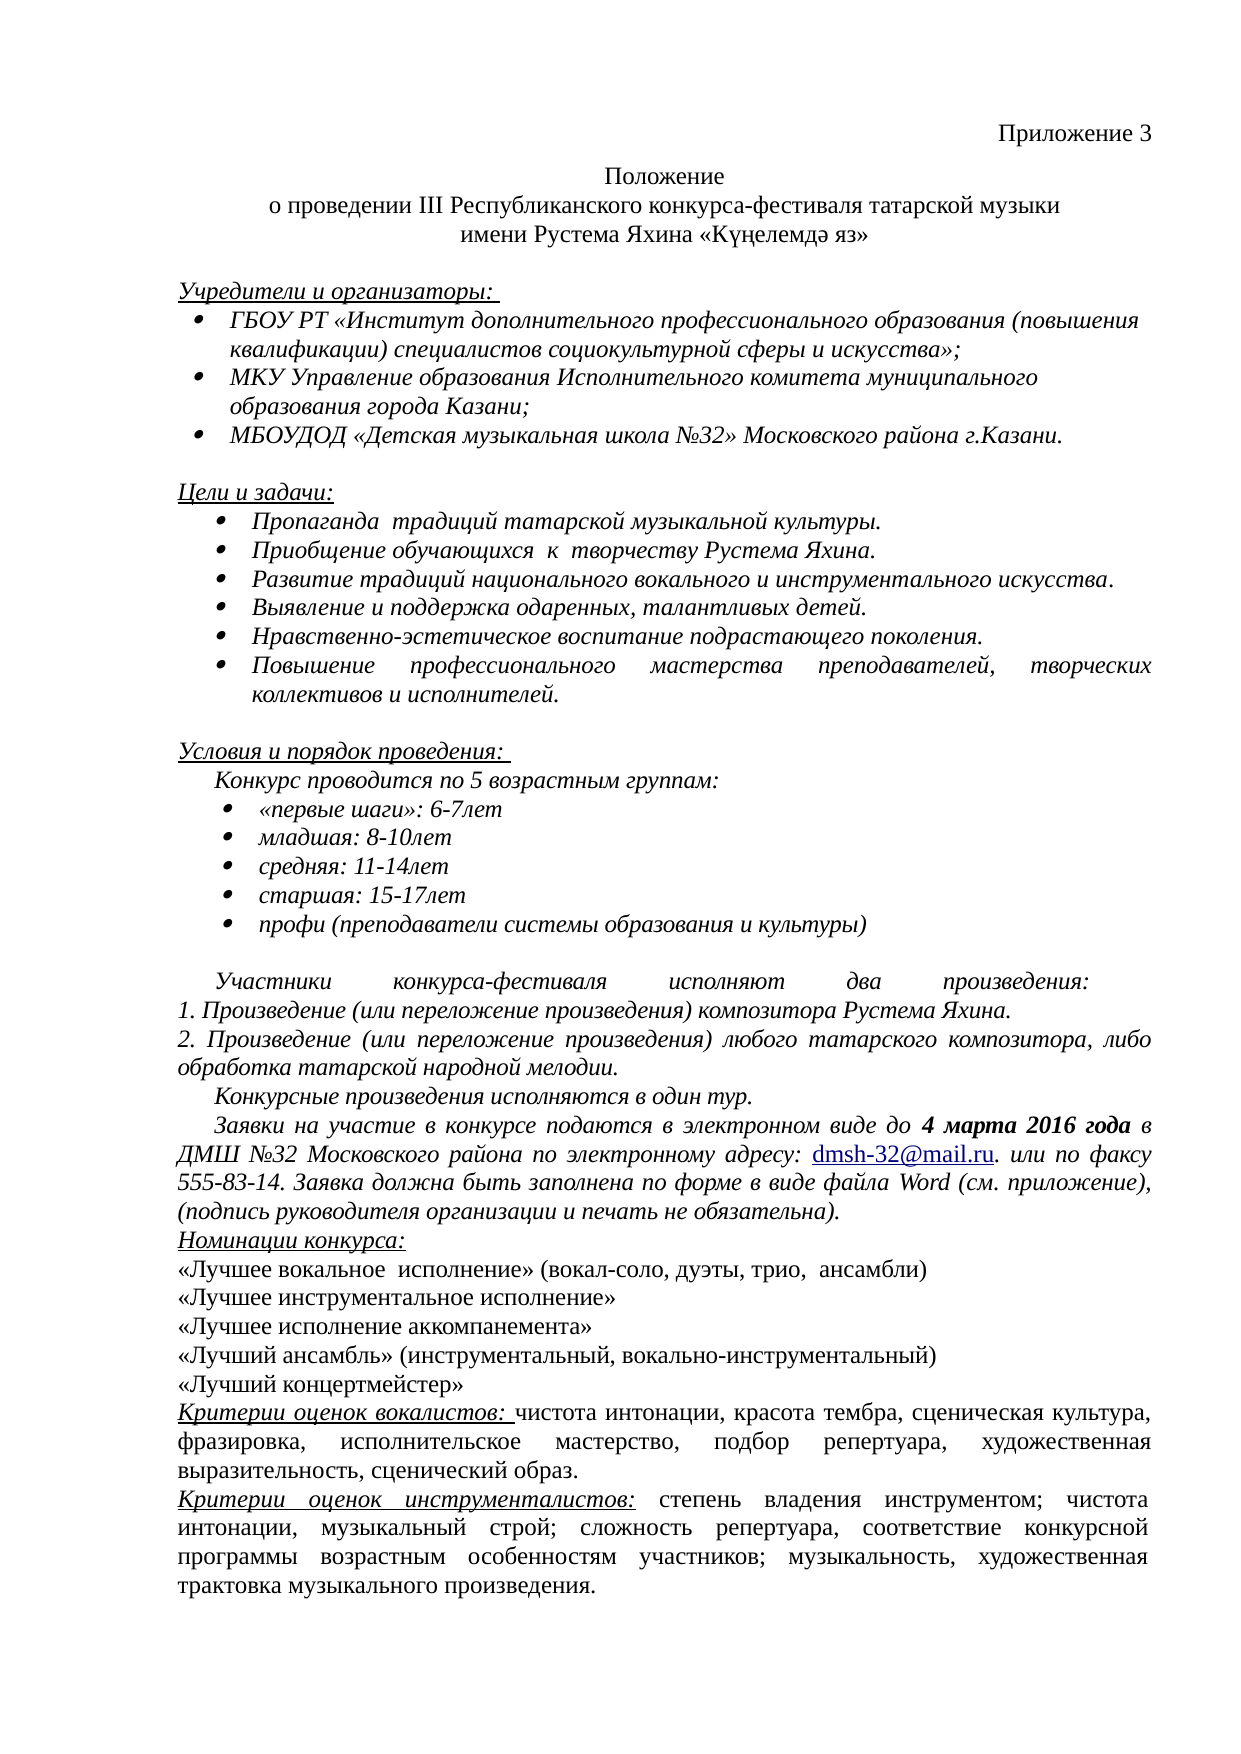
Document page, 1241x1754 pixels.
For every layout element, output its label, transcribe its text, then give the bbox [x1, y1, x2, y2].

text Критерии оценок инструменталистов: степень владения инструментом; чистота интонации, музыкальный строй; сложность репертуара, соответствие конкурсной программы возрастным особенностям участников; музыкальность, художественная трактовка музыкального произведения. [177, 1484, 1149, 1599]
list Развитие традиций национального вокального и инструментального искусства. [214, 564, 1152, 592]
text Условия и порядок проведения: [177, 736, 1152, 765]
list Повышение профессионального мастерства преподавателей, творческих коллективов и исполнителей. [214, 650, 1152, 707]
list профи (преподаватели системы образования и культуры) [221, 909, 1152, 937]
list Нравственно-эстетическое воспитание подрастающего поколения. [214, 621, 1152, 650]
text «Лучшее вокальное исполнение» (вокал-соло, дуэты, трио, ансамбли) [177, 1254, 1152, 1282]
text имени Рустема Яхина «Күңелемдә яз» [177, 219, 1152, 247]
text Учредители и организаторы: [177, 276, 1152, 305]
text «Лучшее исполнение аккомпанемента» [177, 1311, 1152, 1340]
text «Лучшее инструментальное исполнение» [177, 1282, 1152, 1311]
text Конкурсные произведения исполняются в один тур. [177, 1081, 1152, 1110]
text о проведении III Республиканского конкурса-фестиваля татарской музыки [177, 190, 1152, 219]
text «Лучший ансамбль» (инструментальный, вокально-инструментальный) [177, 1340, 1152, 1369]
text Заявки на участие в конкурсе подаются в электронном виде до 4 марта 2016 года в ДМШ №32 Московского района по электронному адресу: dmsh-32@mail.ru. или по факсу 555-83-14. Заявка должна быть заполнена по форме в виде файла Word (см. приложение), (подпись руководителя организации и печать не обязательна). [177, 1110, 1152, 1225]
list Пропаганда традиций татарской музыкальной культуры. [214, 506, 1152, 535]
list старшая: 15-17лет [221, 880, 1152, 909]
text Участники конкурса-фестиваля исполняют два произведения: 1. Произведение (или переложение произведения) композитора Рустема Яхина. [177, 966, 1152, 1024]
text «Лучший концертмейстер» [177, 1369, 1152, 1397]
text 2. Произведение (или переложение произведения) любого татарского композитора, либо обработка татарской народной мелодии. [177, 1024, 1152, 1081]
list Приложение 3 [332, 118, 1152, 147]
list ГБОУ РТ «Институт дополнительного профессионального образования (повышения квалификации) специалистов социокультурной сферы и искусства»; [192, 305, 1152, 362]
text Положение [177, 161, 1152, 190]
list МБОУДОД «Детская музыкальная школа №32» Московского района г.Казани. [192, 420, 1152, 449]
list Выявление и поддержка одаренных, талантливых детей. [214, 592, 1152, 621]
list младшая: 8-10лет [221, 822, 1152, 851]
text Критерии оценок вокалистов: чистота интонации, красота тембра, сценическая культура, фразировка, исполнительское мастерство, подбор репертуара, художественная выразительность, сценический образ. [177, 1397, 1152, 1484]
text Цели и задачи: [177, 477, 1151, 506]
list «первые шаги»: 6-7лет [221, 794, 1152, 822]
list Приобщение обучающихся к творчеству Рустема Яхина. [214, 535, 1152, 564]
list МКУ Управление образования Исполнительного комитета муниципального образования города Казани; [192, 362, 1152, 420]
list средняя: 11-14лет [221, 851, 1152, 880]
text Конкурс проводится по 5 возрастным группам: [177, 765, 1152, 794]
text Номинации конкурса: [177, 1225, 1152, 1254]
